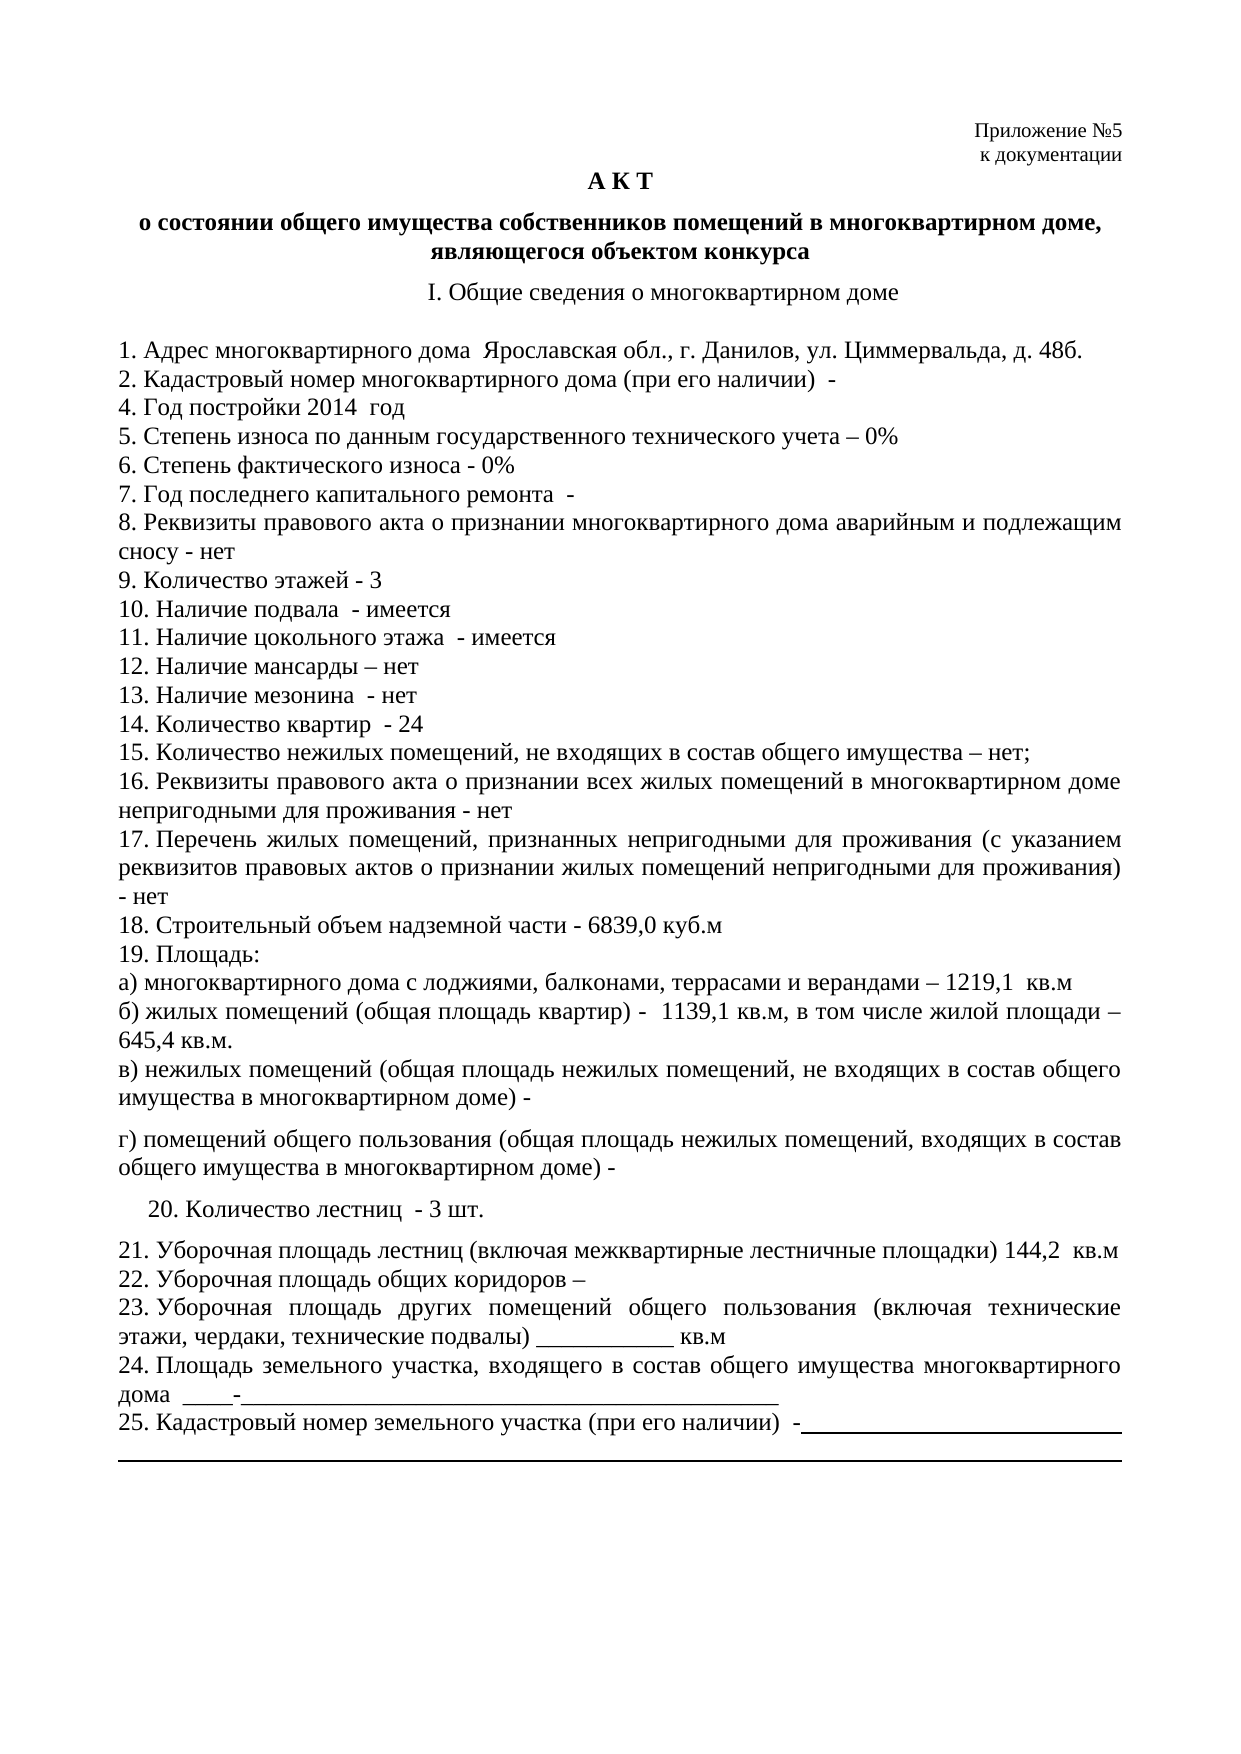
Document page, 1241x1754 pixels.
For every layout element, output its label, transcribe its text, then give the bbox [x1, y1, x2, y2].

text 16. Реквизиты правового акта о признании всех жилых помещений в многоквартирном доме непригодными для проживания - нет [118, 766, 1122, 824]
text Приложение №5 [118, 118, 1122, 142]
text 24. Площадь земельного участка, входящего в состав общего имущества многоквартирного дома ____-___________________________________________ [118, 1350, 1122, 1407]
text I. Общие сведения о многоквартирном доме [131, 277, 1122, 306]
text о состоянии общего имущества собственников помещений в многоквартирном доме, являющегося объектом конкурса [118, 207, 1122, 265]
text б) жилых помещений (общая площадь квартир) - 1139,1 кв.м, в том числе жилой площади – 645,4 кв.м. [118, 996, 1122, 1054]
text 22. Уборочная площадь общих коридоров – [118, 1264, 1122, 1292]
text 10. Наличие подвала - имеется [118, 594, 1122, 622]
text 13. Наличие мезонина - нет [118, 680, 1122, 709]
text а) многоквартирного дома с лоджиями, балконами, террасами и верандами – 1219,1 кв.м [118, 967, 1122, 996]
text 18. Строительный объем надземной части - 6839,0 куб.м [118, 910, 1122, 939]
text 15. Количество нежилых помещений, не входящих в состав общего имущества – нет; [118, 737, 1122, 766]
text А к т [118, 166, 1122, 195]
text 25. Кадастровый номер земельного участка (при его наличии) - [118, 1407, 1122, 1436]
text в) нежилых помещений (общая площадь нежилых помещений, не входящих в состав общего имущества в многоквартирном доме) - [118, 1054, 1122, 1111]
text к документации [118, 142, 1122, 166]
text 2. Кадастровый номер многоквартирного дома (при его наличии) - [118, 364, 1122, 392]
text 11. Наличие цокольного этажа - имеется [118, 622, 1122, 651]
text 21. Уборочная площадь лестниц (включая межквартирные лестничные площадки) 144,2 кв.м [118, 1235, 1122, 1264]
text 17. Перечень жилых помещений, признанных непригодными для проживания (с указанием реквизитов правовых актов о признании жилых помещений непригодными для проживания) - нет [118, 824, 1122, 910]
text 12. Наличие мансарды – нет [118, 651, 1122, 680]
text 5. Степень износа по данным государственного технического учета – 0% [118, 421, 1122, 450]
text 6. Степень фактического износа - 0% [118, 450, 1122, 479]
text 7. Год последнего капитального ремонта - [118, 479, 1122, 507]
text 9. Количество этажей - 3 [118, 565, 1122, 594]
text 4. Год постройки 2014 год [118, 392, 1122, 421]
text 19. Площадь: [118, 939, 1122, 967]
text 8. Реквизиты правового акта о признании многоквартирного дома аварийным и подлежащим сносу - нет [118, 507, 1122, 565]
text 1. Адрес многоквартирного дома Ярославская обл., г. Данилов, ул. Циммервальда, д. 48б. [118, 335, 1122, 364]
text 23. Уборочная площадь других помещений общего пользования (включая технические этажи, чердаки, технические подвалы) ___________ кв.м [118, 1292, 1122, 1350]
text 20. Количество лестниц - 3 шт. [148, 1194, 1122, 1222]
text 14. Количество квартир - 24 [118, 709, 1122, 737]
text г) помещений общего пользования (общая площадь нежилых помещений, входящих в состав общего имущества в многоквартирном доме) - [118, 1124, 1122, 1181]
